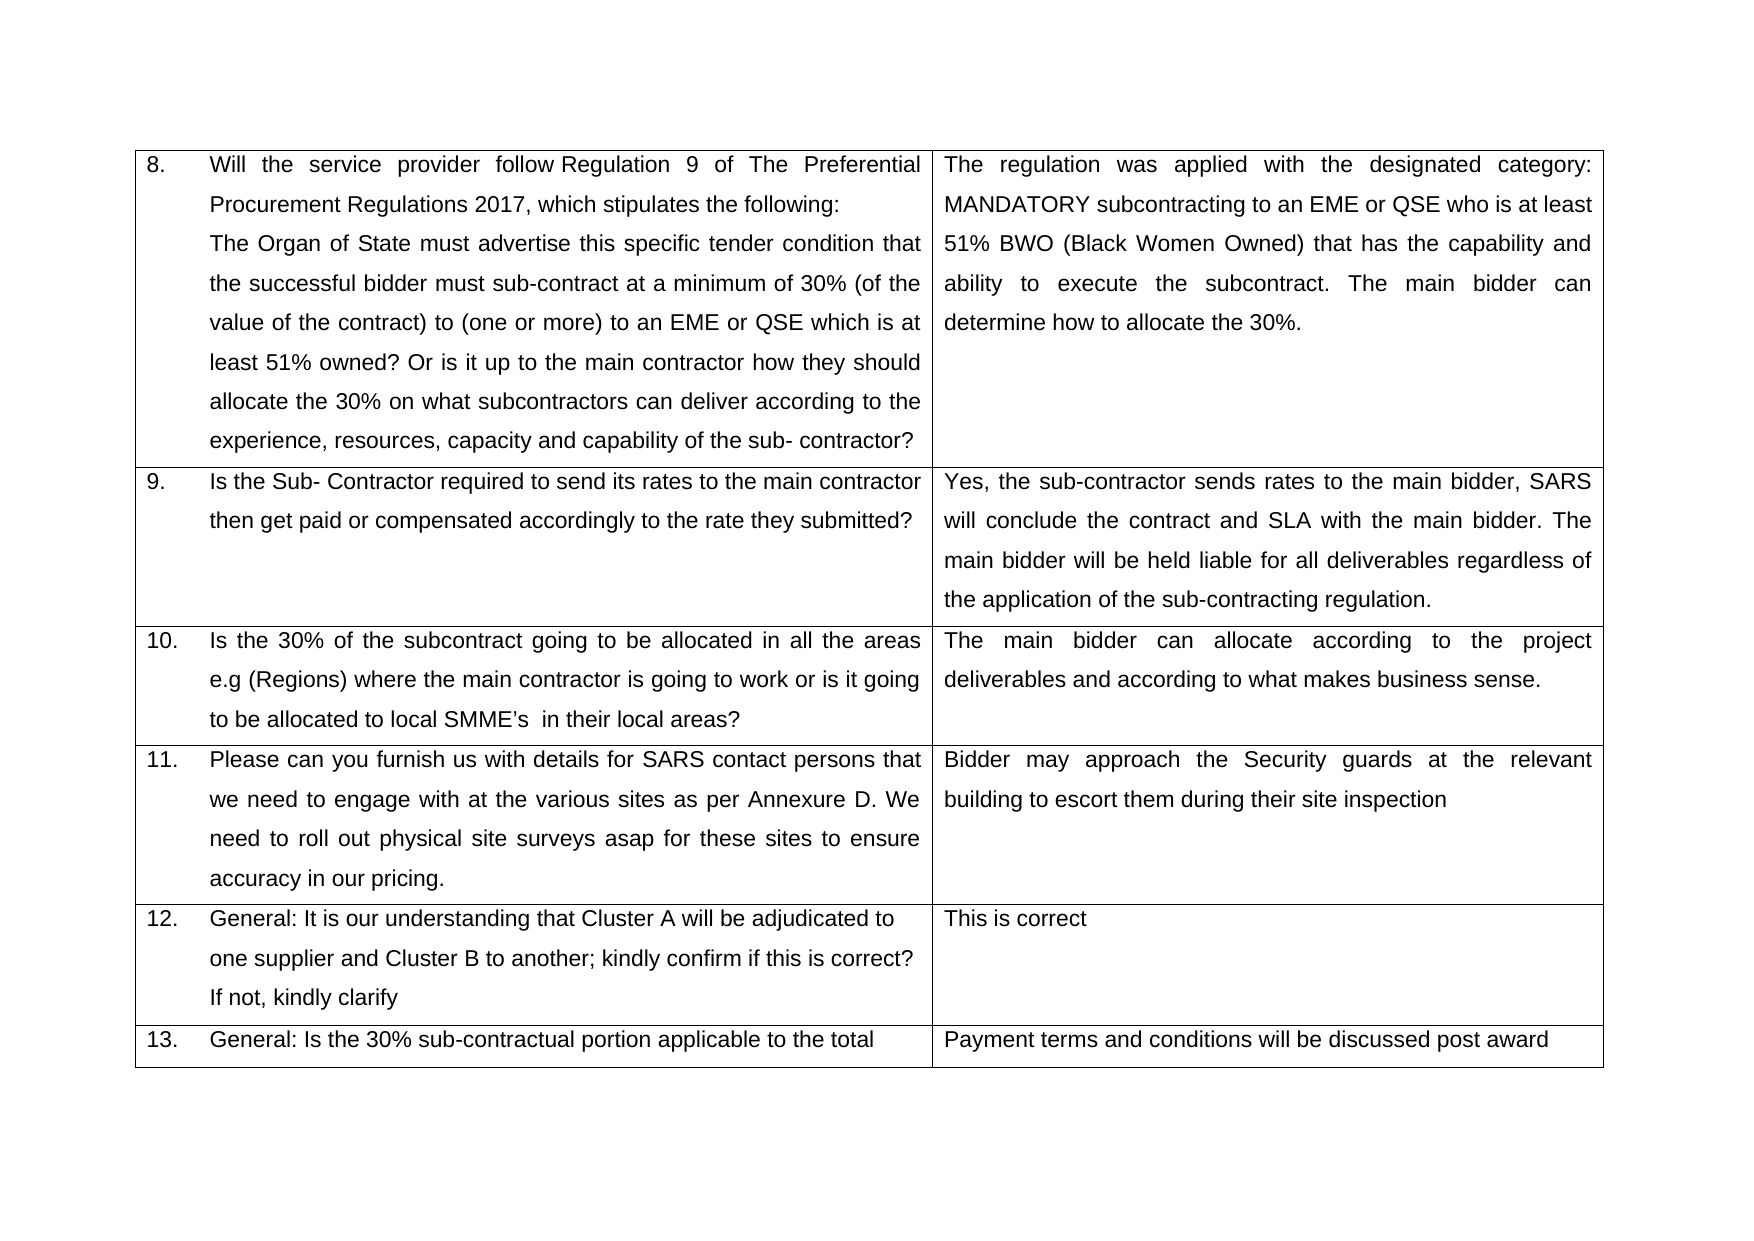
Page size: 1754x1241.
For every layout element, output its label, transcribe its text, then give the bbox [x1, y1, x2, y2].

table_cell This is correct [933, 905, 1603, 1025]
table_cell Will the service provider follow Regulation 9 of The Preferential Procurement Regulations 2017, which stipulates the following: The Organ of State must advertise this specific tender condition that the successful bidder must sub-contract at a minimum of 30% (of the value of the contract) to (one or more) to an EME or QSE which is at least 51% owned? Or is it up to the main contractor how they should allocate the 30% on what subcontractors can deliver according to the experience, resources, capacity and capability of the sub- contractor? [136, 151, 932, 467]
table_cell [933, 1026, 1603, 1067]
table_cell Yes, the sub-contractor sends rates to the main bidder, SARS will conclude the contract and SLA with the main bidder. The main bidder will be held liable for all deliverables regardless of the application of the sub-contracting regulation. [933, 468, 1603, 626]
table_cell General: It is our understanding that Cluster A will be adjudicated to one supplier and Cluster B to another; kindly confirm if this is correct? If not, kindly clarify [136, 905, 932, 1025]
table_cell Bidder may approach the Security guards at the relevant building to escort them during their site inspection [933, 746, 1603, 904]
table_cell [136, 1026, 932, 1067]
table_cell Is the 30% of the subcontract going to be allocated in all the areas e.g (Regions) where the main contractor is going to work or is it going to be allocated to local SMME’s in their local areas? [136, 627, 932, 745]
table_cell The regulation was applied with the designated category: MANDATORY subcontracting to an EME or QSE who is at least 51% BWO (Black Women Owned) that has the capability and ability to execute the subcontract. The main bidder can determine how to allocate the 30%. [933, 151, 1603, 467]
table_cell Is the Sub- Contractor required to send its rates to the main contractor then get paid or compensated accordingly to the rate they submitted? [136, 468, 932, 626]
table_cell Please can you furnish us with details for SARS contact persons that we need to engage with at the various sites as per Annexure D. We need to roll out physical site surveys asap for these sites to ensure accuracy in our pricing. [136, 746, 932, 904]
table_cell The main bidder can allocate according to the project deliverables and according to what makes business sense. [933, 627, 1603, 745]
